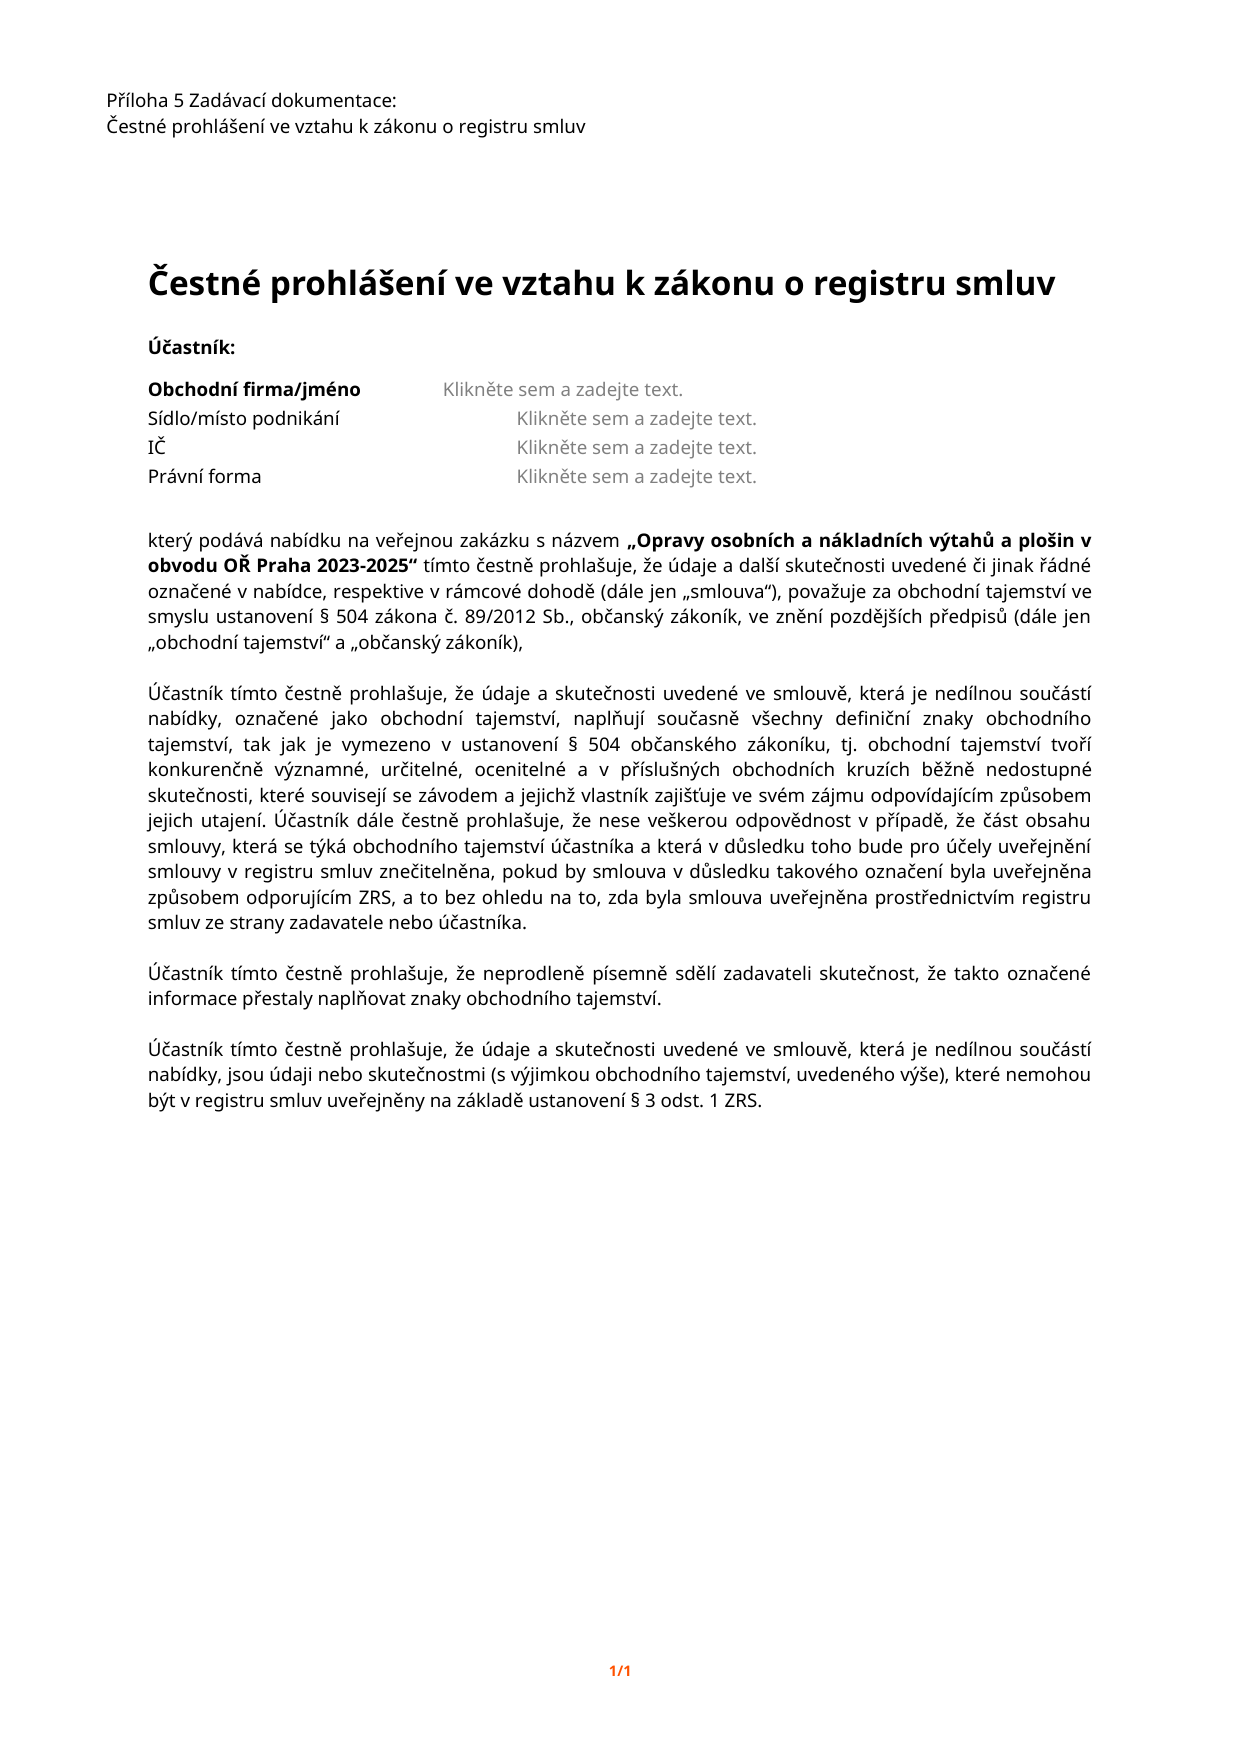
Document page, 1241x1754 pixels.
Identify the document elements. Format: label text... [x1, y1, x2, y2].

text Účastník tímto čestně prohlašuje, že údaje a skutečnosti uvedené ve smlouvě, která je nedílnou součástí nabídky, jsou údaji nebo skutečnostmi (s výjimkou obchodního tajemství, uvedeného výše), které nemohou být v registru smluv uveřejněny na základě ustanovení § 3 odst. 1 ZRS. [148, 1036, 1093, 1113]
text Účastník: [148, 330, 1093, 361]
text IČ [148, 431, 1093, 460]
text Obchodní firma/jméno [148, 373, 1093, 402]
title Čestné prohlášení ve vztahu k zákonu o registru smluv [148, 259, 1093, 305]
text Účastník tímto čestně prohlašuje, že údaje a skutečnosti uvedené ve smlouvě, která je nedílnou součástí nabídky, označené jako obchodní tajemství, naplňují současně všechny definiční znaky obchodního tajemství, tak jak je vymezeno v ustanovení § 504 občanského zákoníku, tj. obchodní tajemství tvoří konkurenčně významné, určitelné, ocenitelné a v příslušných obchodních kruzích běžně nedostupné skutečnosti, které souvisejí se závodem a jejichž vlastník zajišťuje ve svém zájmu odpovídajícím způsobem jejich utajení. Účastník dále čestně prohlašuje, že nese veškerou odpovědnost v případě, že část obsahu smlouvy, která se týká obchodního tajemství účastníka a která v důsledku toho bude pro účely uveřejnění smlouvy v registru smluv znečitelněna, pokud by smlouva v důsledku takového označení byla uveřejněna způsobem odporujícím ZRS, a to bez ohledu na to, zda byla smlouva uveřejněna prostřednictvím registru smluv ze strany zadavatele nebo účastníka. [148, 680, 1093, 935]
text Sídlo/místo podnikání [148, 402, 1093, 431]
text který podává nabídku na veřejnou zakázku s názvem „Opravy osobních a nákladních výtahů a plošin v obvodu OŘ Praha 2023-2025“ tímto čestně prohlašuje, že údaje a další skutečnosti uvedené či jinak řádné označené v nabídce, respektive v rámcové dohodě (dále jen „smlouva“), považuje za obchodní tajemství ve smyslu ustanovení § 504 zákona č. 89/2012 Sb., občanský zákoník, ve znění pozdějších předpisů (dále jen „obchodní tajemství“ a „občanský zákoník), [148, 527, 1093, 655]
text Právní forma [148, 460, 1093, 489]
text Účastník tímto čestně prohlašuje, že neprodleně písemně sdělí zadavateli skutečnost, že takto označené informace přestaly naplňovat znaky obchodního tajemství. [148, 960, 1093, 1011]
